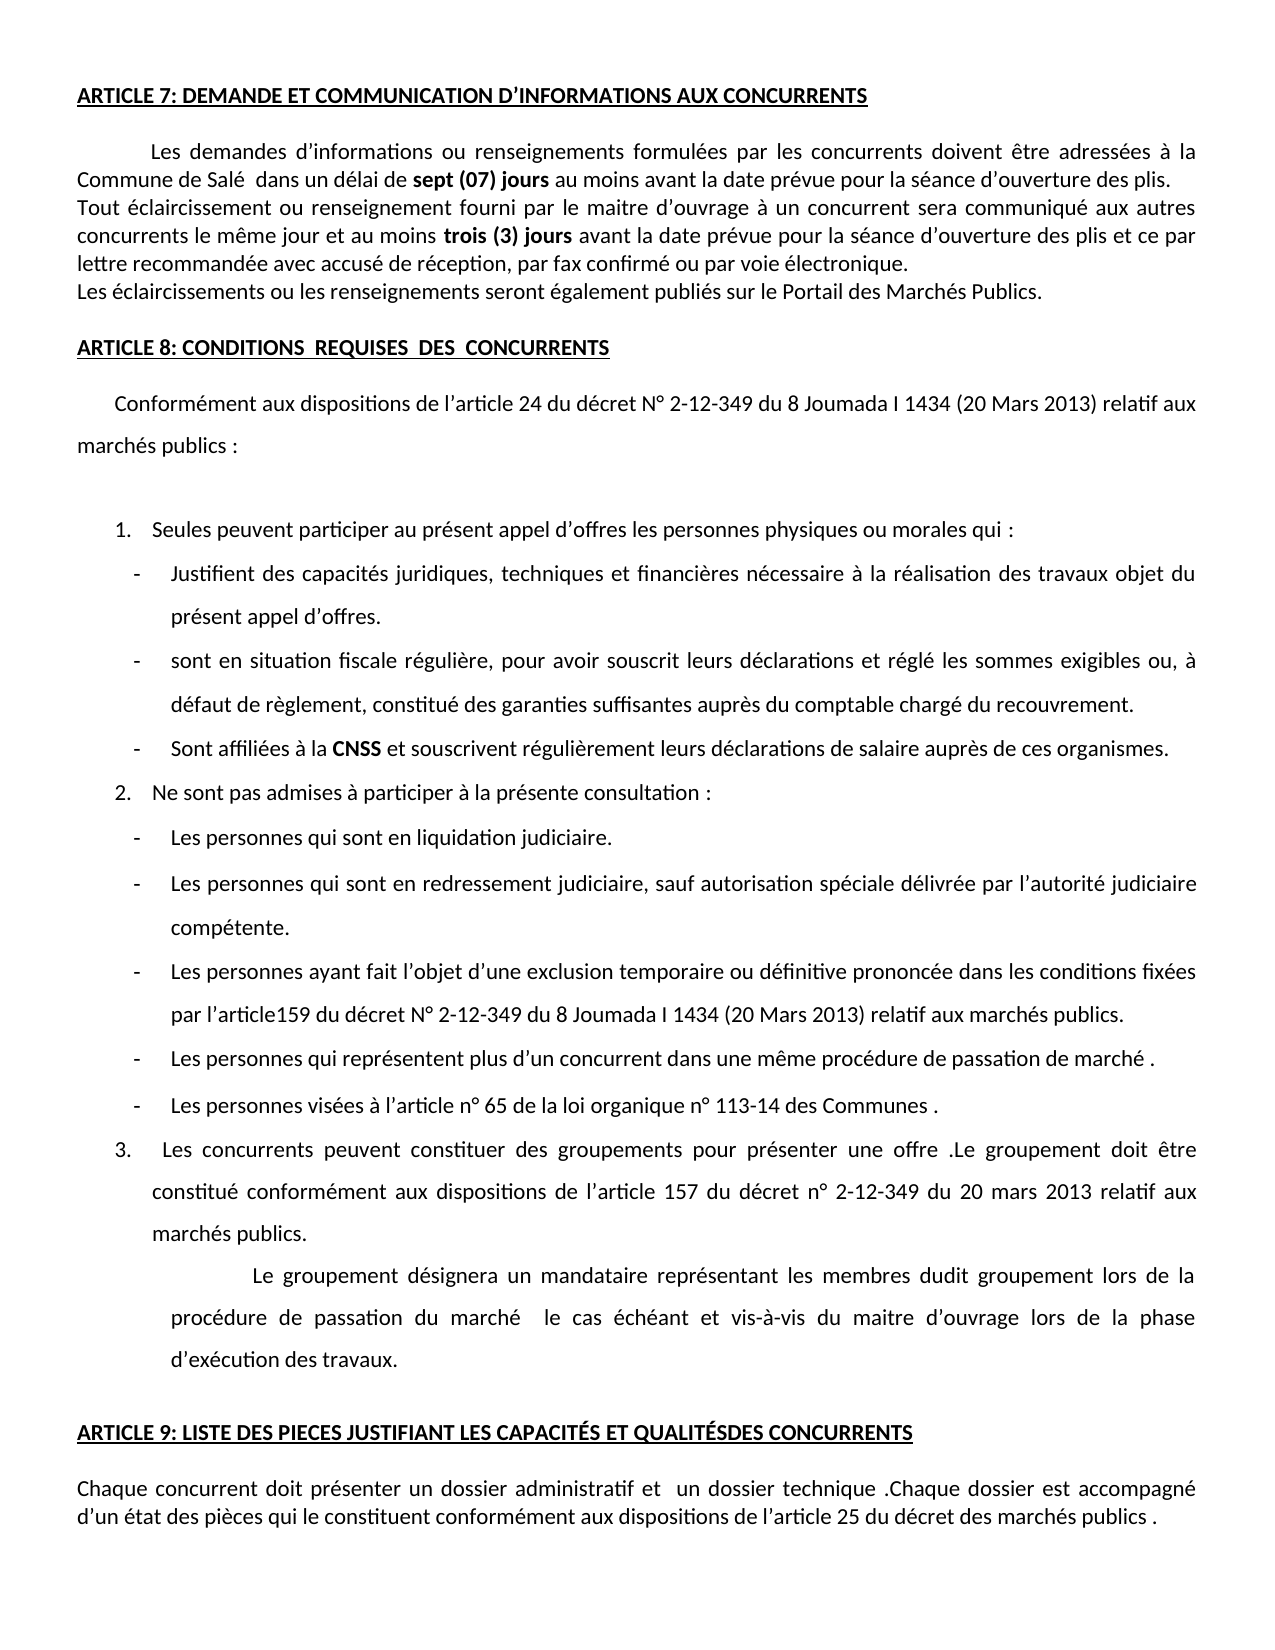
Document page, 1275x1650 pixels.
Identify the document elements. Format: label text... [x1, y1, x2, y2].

text ARTICLE 7: DEMANDE ET COMMUNICATION D’INFORMATIONS AUX CONCURRENTS [77, 81, 1198, 109]
text Le groupement désignera un mandataire représentant les membres dudit groupement lors de la procédure de passation du marché le cas échéant et vis-à-vis du maitre d’ouvrage lors de la phase d’exécution des travaux. [171, 1261, 1198, 1373]
text Tout éclaircissement ou renseignement fourni par le maitre d’ouvrage à un concurrent sera communiqué aux autres concurrents le même jour et au moins trois (3) jours avant la date prévue pour la séance d’ouverture des plis et ce par lettre recommandée avec accusé de réception, par fax confirmé ou par voie électronique. [77, 193, 1198, 277]
list Les personnes qui représentent plus d’un concurrent dans une même procédure de passation de marché . [133, 1042, 1198, 1073]
list Les personnes visées à l’article n° 65 de la loi organique n° 113-14 des Communes . [133, 1089, 1198, 1120]
list Seules peuvent participer au présent appel d’offres les personnes physiques ou morales qui : [114, 515, 1198, 543]
list Justifient des capacités juridiques, techniques et financières nécessaire à la réalisation des travaux objet du présent appel d’offres. [133, 557, 1198, 631]
list Les personnes ayant fait l’objet d’une exclusion temporaire ou définitive prononcée dans les conditions fixées par l’article159 du décret N° 2-12-349 du 8 Joumada I 1434 (20 Mars 2013) relatif aux marchés publics. [133, 954, 1198, 1028]
text Conformément aux dispositions de l’article 24 du décret N° 2-12-349 du 8 Joumada I 1434 (20 Mars 2013) relatif aux marchés publics : [77, 389, 1198, 459]
list sont en situation fiscale régulière, pour avoir souscrit leurs déclarations et réglé les sommes exigibles ou, à défaut de règlement, constitué des garanties suffisantes auprès du comptable chargé du recouvrement. [133, 644, 1198, 718]
list Ne sont pas admises à participer à la présente consultation : [114, 778, 1198, 807]
list Sont affiliées à la CNSS et souscrivent régulièrement leurs déclarations de salaire auprès de ces organismes. [133, 732, 1198, 763]
list Les personnes qui sont en liquidation judiciaire. [133, 821, 1198, 852]
text ARTICLE 9: LISTE DES PIECES JUSTIFIANT LES CAPACITÉS ET QUALITÉSDES CONCURRENTS [77, 1418, 1198, 1446]
text Les éclaircissements ou les renseignements seront également publiés sur le Portail des Marchés Publics. [77, 277, 1198, 305]
list Les personnes qui sont en redressement judiciaire, sauf autorisation spéciale délivrée par l’autorité judiciaire compétente. [133, 867, 1198, 941]
text ARTICLE 8: CONDITIONS REQUISES DES CONCURRENTS [77, 333, 1198, 361]
text Les demandes d’informations ou renseignements formulées par les concurrents doivent être adressées à la Commune de Salé dans un délai de sept (07) jours au moins avant la date prévue pour la séance d’ouverture des plis. [77, 137, 1198, 193]
text Chaque concurrent doit présenter un dossier administratif et un dossier technique .Chaque dossier est accompagné d’un état des pièces qui le constituent conformément aux dispositions de l’article 25 du décret des marchés publics . [77, 1474, 1198, 1530]
list Les concurrents peuvent constituer des groupements pour présenter une offre .Le groupement doit être constitué conformément aux dispositions de l’article 157 du décret n° 2-12-349 du 20 mars 2013 relatif aux marchés publics. [114, 1136, 1198, 1247]
